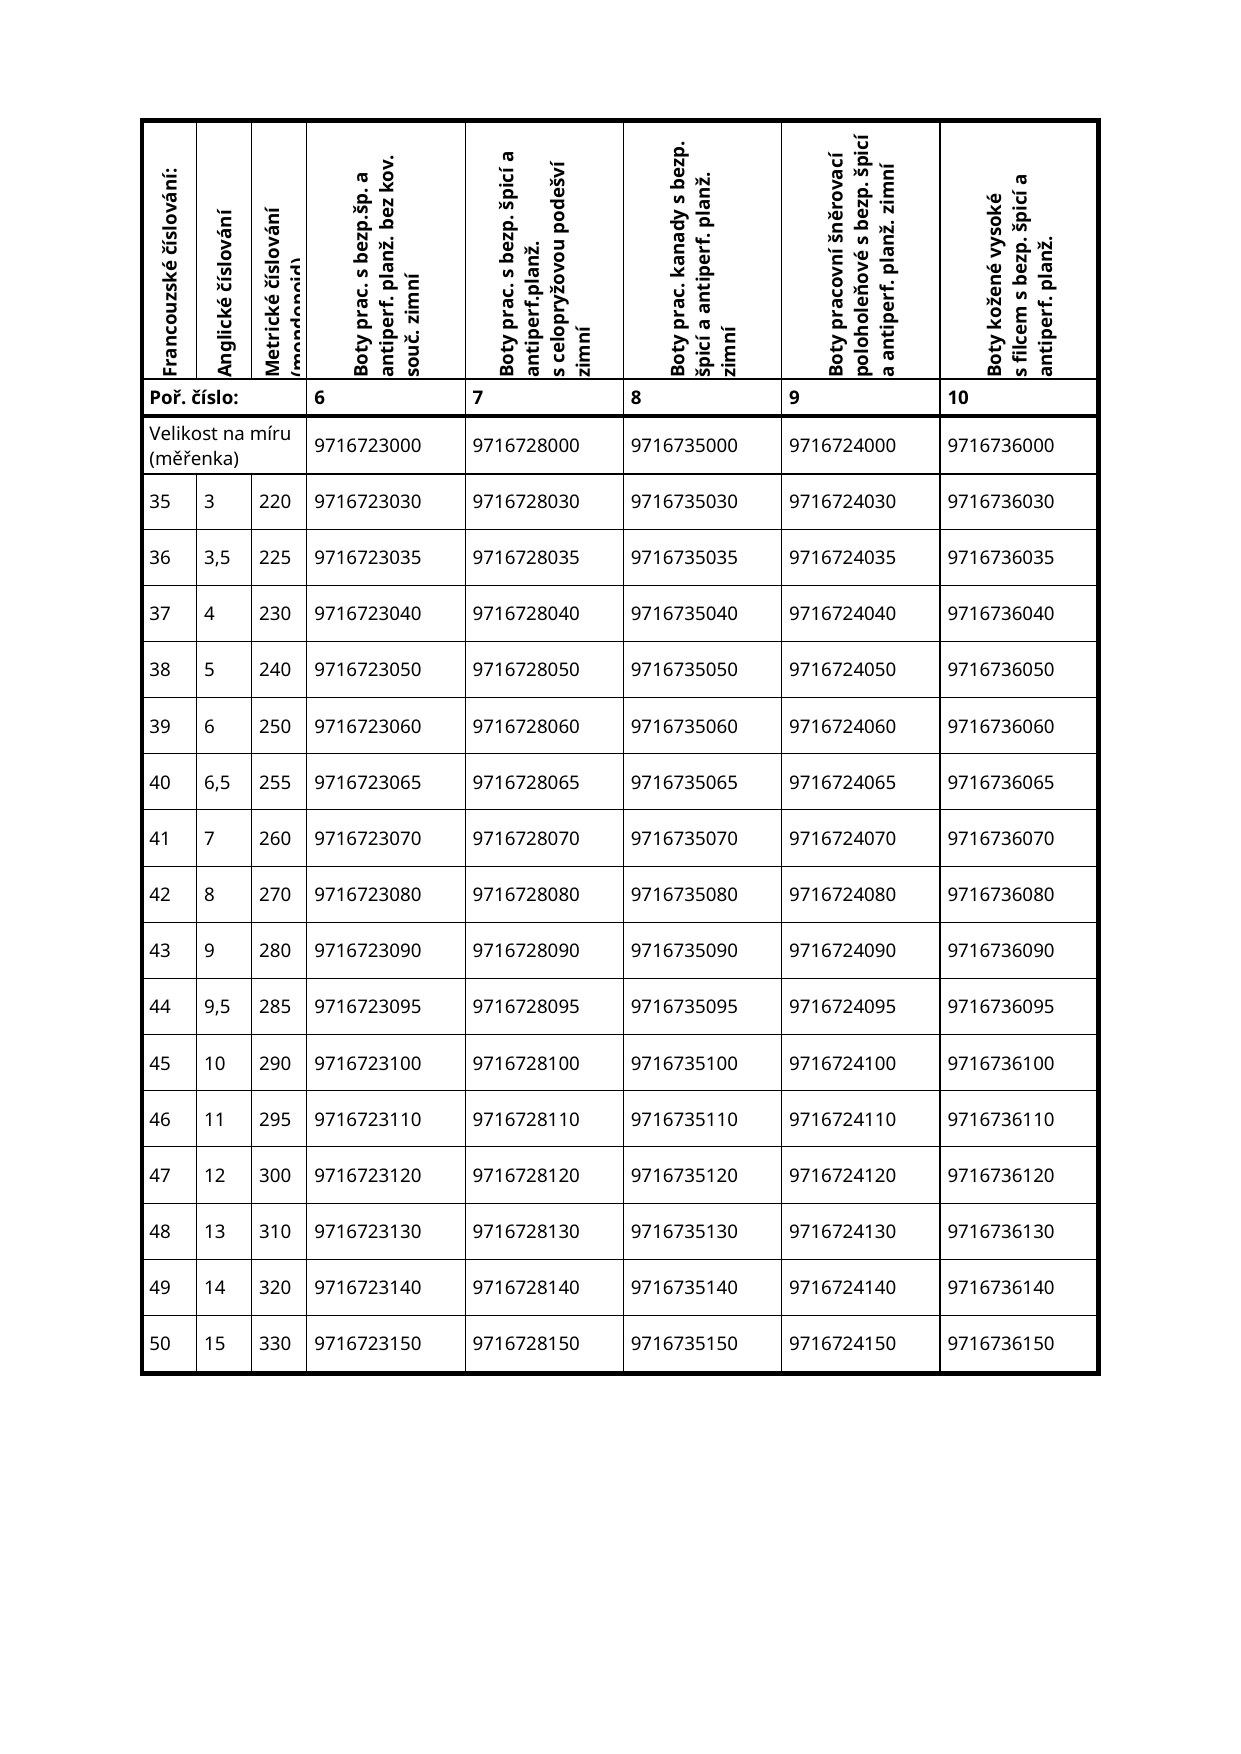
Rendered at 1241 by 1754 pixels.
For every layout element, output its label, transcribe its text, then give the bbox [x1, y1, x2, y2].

table_cell 9716724130 [782, 1204, 939, 1258]
table_cell 3,5 [197, 530, 251, 585]
table_cell 6 [307, 380, 465, 413]
table_cell 9716723090 [307, 923, 465, 978]
table_cell 285 [252, 979, 306, 1034]
table_cell 9716735070 [624, 810, 781, 866]
table_cell 9716724140 [782, 1260, 939, 1315]
table_cell 9716735095 [624, 979, 781, 1034]
table_cell 220 [252, 475, 306, 529]
table_cell 9716723100 [307, 1035, 465, 1090]
table_cell 9716735150 [624, 1316, 781, 1371]
table_cell 9716735030 [624, 475, 781, 529]
table_cell 9716735090 [624, 923, 781, 978]
table_cell 9716724120 [782, 1147, 939, 1202]
table_cell 9716736035 [941, 530, 1096, 585]
table_cell 5 [197, 642, 251, 697]
table_cell 35 [144, 475, 196, 529]
table_cell 9716723130 [307, 1204, 465, 1258]
table_cell 9716728090 [466, 923, 623, 978]
table_cell 9716735065 [624, 754, 781, 809]
table_cell 9716724150 [782, 1316, 939, 1371]
table_cell 9716728050 [466, 642, 623, 697]
table_cell 9716723150 [307, 1316, 465, 1371]
table_cell 9716724050 [782, 642, 939, 697]
table_cell 250 [252, 698, 306, 753]
table_cell 6,5 [197, 754, 251, 809]
table_cell 9716728150 [466, 1316, 623, 1371]
table_cell 9716735110 [624, 1091, 781, 1146]
table_cell 9716723080 [307, 867, 465, 922]
table_cell 9716728060 [466, 698, 623, 753]
table_header Boty prac. s bezp. špicí a antiperf.planž. s celopryžovou podešví zimní [466, 123, 623, 378]
table_cell 9716723065 [307, 754, 465, 809]
table_cell 13 [197, 1204, 251, 1258]
table_cell 45 [144, 1035, 196, 1090]
table_cell 225 [252, 530, 306, 585]
table_cell 9716728030 [466, 475, 623, 529]
table_cell 37 [144, 586, 196, 641]
table_header Anglické číslování [197, 123, 251, 378]
table_cell 9716735130 [624, 1204, 781, 1258]
table_cell 9716735080 [624, 867, 781, 922]
table_cell 9716723030 [307, 475, 465, 529]
table_header Boty prac. s bezp.šp. a antiperf. planž. bez kov. souč. zimní [307, 123, 465, 378]
table_cell 9716736040 [941, 586, 1096, 641]
table_cell 9716728140 [466, 1260, 623, 1315]
table_cell 44 [144, 979, 196, 1034]
table_cell 9,5 [197, 979, 251, 1034]
table_cell 270 [252, 867, 306, 922]
table_cell 330 [252, 1316, 306, 1371]
table_cell 240 [252, 642, 306, 697]
table_cell 7 [197, 810, 251, 866]
table_cell Velikost na míru (měřenka) [144, 418, 306, 472]
table_cell 9716728035 [466, 530, 623, 585]
table_cell 9716728130 [466, 1204, 623, 1258]
table_header Boty pracovní šněrovací poloholeňové s bezp. špicí a antiperf. planž. zimní [782, 123, 939, 378]
table_cell 9716724095 [782, 979, 939, 1034]
table_cell 48 [144, 1204, 196, 1258]
table_cell 9716728120 [466, 1147, 623, 1202]
table_cell 9716736000 [941, 418, 1096, 472]
table_cell 9716723040 [307, 586, 465, 641]
table_cell 41 [144, 810, 196, 866]
table_cell 15 [197, 1316, 251, 1371]
table_cell 9716723110 [307, 1091, 465, 1146]
table_cell 9716735060 [624, 698, 781, 753]
table_cell 9716728070 [466, 810, 623, 866]
table_cell 290 [252, 1035, 306, 1090]
table_cell 9716724100 [782, 1035, 939, 1090]
table_cell 9716735120 [624, 1147, 781, 1202]
table_cell 40 [144, 754, 196, 809]
table_cell 9716736065 [941, 754, 1096, 809]
table_cell 9716728040 [466, 586, 623, 641]
table_cell 9716724040 [782, 586, 939, 641]
table_cell 50 [144, 1316, 196, 1371]
table_cell 9716723035 [307, 530, 465, 585]
table_header Francouzské číslování: [144, 123, 196, 378]
table_cell 320 [252, 1260, 306, 1315]
table_cell 10 [197, 1035, 251, 1090]
table_cell 9716736090 [941, 923, 1096, 978]
table_cell 9716724070 [782, 810, 939, 866]
table_cell 46 [144, 1091, 196, 1146]
table_cell 9716723070 [307, 810, 465, 866]
table_cell 9716728095 [466, 979, 623, 1034]
table_cell 49 [144, 1260, 196, 1315]
table_cell 12 [197, 1147, 251, 1202]
table_cell 9716736095 [941, 979, 1096, 1034]
table_cell 9 [782, 380, 939, 413]
table_cell 9716724065 [782, 754, 939, 809]
table_cell 4 [197, 586, 251, 641]
table_cell 38 [144, 642, 196, 697]
table_cell 9716728110 [466, 1091, 623, 1146]
table_cell 9716735100 [624, 1035, 781, 1090]
table_cell 9716723000 [307, 418, 465, 472]
table_cell 36 [144, 530, 196, 585]
table_cell 9716724030 [782, 475, 939, 529]
table_cell 14 [197, 1260, 251, 1315]
table_cell 11 [197, 1091, 251, 1146]
table_cell 9716736140 [941, 1260, 1096, 1315]
table_cell 39 [144, 698, 196, 753]
table_cell 310 [252, 1204, 306, 1258]
table_cell 9716736130 [941, 1204, 1096, 1258]
table_cell 9 [197, 923, 251, 978]
table_cell 280 [252, 923, 306, 978]
table_cell 42 [144, 867, 196, 922]
table_cell 6 [197, 698, 251, 753]
table_header Boty kožené vysoké s filcem s bezp. špicí a antiperf. planž. [941, 123, 1096, 378]
table_cell 47 [144, 1147, 196, 1202]
table_cell 9716724060 [782, 698, 939, 753]
table_cell 255 [252, 754, 306, 809]
table_cell 9716736070 [941, 810, 1096, 866]
table_cell 9716724110 [782, 1091, 939, 1146]
table_cell 9716736100 [941, 1035, 1096, 1090]
table_header Metrické číslování (mondopoid) [252, 123, 306, 378]
table_cell 9716724080 [782, 867, 939, 922]
table_cell 9716736060 [941, 698, 1096, 753]
table_cell 9716728000 [466, 418, 623, 472]
table_cell 9716735040 [624, 586, 781, 641]
table_cell 8 [197, 867, 251, 922]
table_cell Poř. číslo: [144, 380, 306, 413]
table_cell 9716723050 [307, 642, 465, 697]
table_cell 9716723060 [307, 698, 465, 753]
table_cell 9716736150 [941, 1316, 1096, 1371]
table_cell 9716736120 [941, 1147, 1096, 1202]
table_cell 9716724035 [782, 530, 939, 585]
table_cell 9716723095 [307, 979, 465, 1034]
table_cell 9716728100 [466, 1035, 623, 1090]
table_cell 9716724090 [782, 923, 939, 978]
table_header Boty prac. kanady s bezp. špicí a antiperf. planž. zimní [624, 123, 781, 378]
table_cell 9716736110 [941, 1091, 1096, 1146]
table_cell 9716736050 [941, 642, 1096, 697]
table_cell 10 [941, 380, 1096, 413]
table_cell 300 [252, 1147, 306, 1202]
table_cell 9716735035 [624, 530, 781, 585]
table_cell 9716728080 [466, 867, 623, 922]
table_cell 9716735050 [624, 642, 781, 697]
table_cell 9716728065 [466, 754, 623, 809]
table_cell 9716735000 [624, 418, 781, 472]
table_cell 9716735140 [624, 1260, 781, 1315]
table_cell 230 [252, 586, 306, 641]
table_cell 9716723120 [307, 1147, 465, 1202]
table_cell 43 [144, 923, 196, 978]
table_cell 295 [252, 1091, 306, 1146]
table_cell 3 [197, 475, 251, 529]
table_cell 9716736030 [941, 475, 1096, 529]
table_cell 260 [252, 810, 306, 866]
table_cell 7 [466, 380, 623, 413]
table_cell 8 [624, 380, 781, 413]
table_cell 9716736080 [941, 867, 1096, 922]
table_cell 9716724000 [782, 418, 939, 472]
table_cell 9716723140 [307, 1260, 465, 1315]
